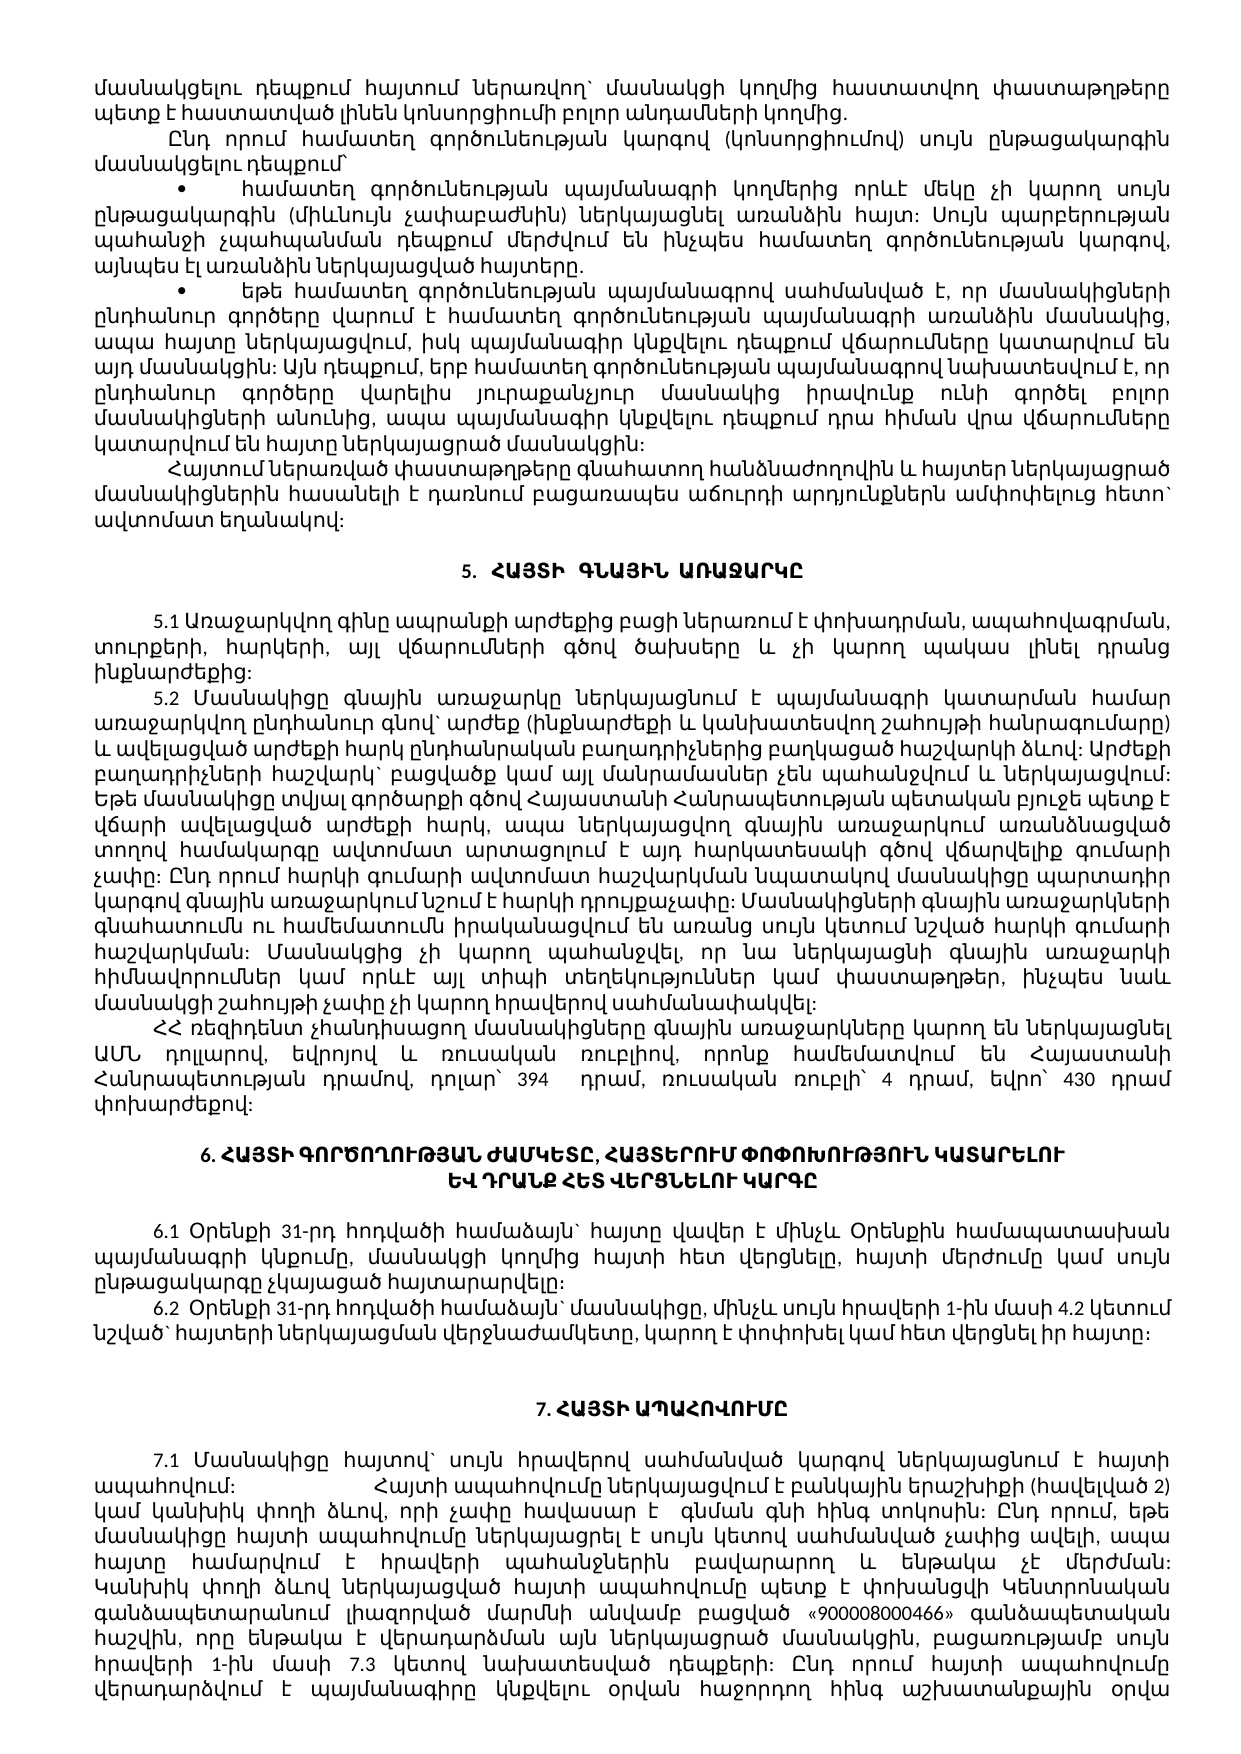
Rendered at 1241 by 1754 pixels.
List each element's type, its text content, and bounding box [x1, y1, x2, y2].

text Հայտում ներառված փաստաթղթերը գնահատող հանձնաժողովին և հայտեր ներկայացրած մասնակիցներին հասանելի է դառնում բացառապես աճուրդի արդյունքներն ամփոփելուց հետո` ավտոմատ եղանակով: [94, 456, 1171, 532]
list եթե համատեղ գործունեության պայմանագրով սահմանված է, որ մասնակիցների ընդհանուր գործերը վարում է համատեղ գործունեության պայմանագրի առանձին մասնակից, ապա հայտը ներկայացվում, իսկ պայմանագիր կնքվելու դեպքում վճարումները կատարվում են այդ մասնակցին: Այն դեպքում, երբ համատեղ գործունեության պայմանագրով նախատեսվում է, որ ընդհանուր գործերը վարելիս յուրաքանչյուր մասնակից իրավունք ունի գործել բոլոր մասնակիցների անունից, ապա պայմանագիր կնքվելու դեպքում դրա հիման վրա վճարումները կատարվում են հայտը ներկայացրած մասնակցին: [94, 278, 1171, 456]
text 6. ՀԱՅՏԻ ԳՈՐԾՈՂՈՒԹՅԱՆ ԺԱՄԿԵՏԸ, ՀԱՅՏԵՐՈՒՄ ՓՈՓՈԽՈՒԹՅՈՒՆ ԿԱՏԱՐԵԼՈՒ [94, 1142, 1171, 1168]
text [94, 1447, 1171, 1702]
text 5.1 Առաջարկվող գինը ապրանքի արժեքից բացի ներառում է փոխադրման, ապահովագրման, տուրքերի, հարկերի, այլ վճարումների գծով ծախսերը և չի կարող պակաս լինել դրանց ինքնարժեքից: [94, 609, 1171, 685]
text 6.1 Օրենքի 31-րդ հոդվածի համաձայն` հայտը վավեր է մինչև Օրենքին համապատասխան պայմանագրի կնքումը, մասնակցի կողմից հայտի հետ վերցնելը, հայտի մերժումը կամ սույն ընթացակարգը չկայացած հայտարարվելը։ [94, 1219, 1171, 1295]
text 7. ՀԱՅՏԻ ԱՊԱՀՈՎՈՒՄԸ [94, 1397, 1171, 1422]
text Ընդ որում համատեղ գործունեության կարգով (կոնսորցիումով) սույն ընթացակարգին մասնակցելու դեպքում՝ [94, 126, 1171, 177]
text 5. ՀԱՅՏԻ ԳՆԱՅԻՆ ԱՌԱՋԱՐԿԸ [94, 558, 1171, 583]
text 6.2 Օրենքի 31-րդ հոդվածի համաձայն` մասնակիցը, մինչև սույն հրավերի 1-ին մասի 4.2 կետում նշված` հայտերի ներկայացման վերջնաժամկետը, կարող է փոփոխել կամ հետ վերցնել իր հայտը։ [94, 1295, 1171, 1346]
text 5.2 Մասնակիցը գնային առաջարկը ներկայացնում է պայմանագրի կատարման համար առաջարկվող ընդհանուր գնով` արժեք (ինքնարժեքի և կանխատեսվող շահույթի հանրագումարը) և ավելացված արժեքի հարկ ընդհանրական բաղադրիչներից բաղկացած հաշվարկի ձևով: Արժեքի բաղադրիչների հաշվարկ` բացվածք կամ այլ մանրամասներ չեն պահանջվում և ներկայացվում: Եթե մասնակիցը տվյալ գործարքի գծով Հայաստանի Հանրապետության պետական բյուջե պետք է վճարի ավելացված արժեքի հարկ, ապա ներկայացվող գնային առաջարկում առանձնացված տողով համակարգը ավտոմատ արտացոլում է այդ հարկատեսակի գծով վճարվելիք գումարի չափը: Ընդ որում հարկի գումարի ավտոմատ հաշվարկման նպատակով մասնակիցը պարտադիր կարգով գնային առաջարկում նշում է հարկի դրույքաչափը: Մասնակիցների գնային առաջարկների գնահատումն ու համեմատումն իրականացվում են առանց սույն կետում նշված հարկի գումարի հաշվարկման: Մասնակցից չի կարող պահանջվել, որ նա ներկայացնի գնային առաջարկի հիմնավորումներ կամ որևէ այլ տիպի տեղեկություններ կամ փաստաթղթեր, ինչպես նաև մասնակցի շահույթի չափը չի կարող հրավերով սահմանափակվել: [94, 685, 1171, 1015]
list համատեղ գործունեության պայմանագրի կողմերից որևէ մեկը չի կարող սույն ընթացակարգին (միևնույն չափաբաժնին) ներկայացնել առանձին հայտ: Սույն պարբերության պահանջի չպահպանման դեպքում մերժվում են ինչպես համատեղ գործունեության կարգով, այնպես էլ առանձին ներկայացված հայտերը. [94, 177, 1171, 278]
text ՀՀ ռեզիդենտ չհանդիսացող մասնակիցները գնային առաջարկները կարող են ներկայացնել ԱՄՆ դոլլարով, եվրոյով և ռուսական ռուբլիով, որոնք համեմատվում են Հայաստանի Հանրապետության դրամով, դոլար՝ 394 դրամ, ռուսական ռուբլի՝ 4 դրամ, եվրո՝ 430 դրամ փոխարժեքով: [94, 1015, 1171, 1117]
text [94, 75, 1171, 126]
text ԵՎ ԴՐԱՆՔ ՀԵՏ ՎԵՐՑՆԵԼՈՒ ԿԱՐԳԸ [94, 1168, 1171, 1193]
